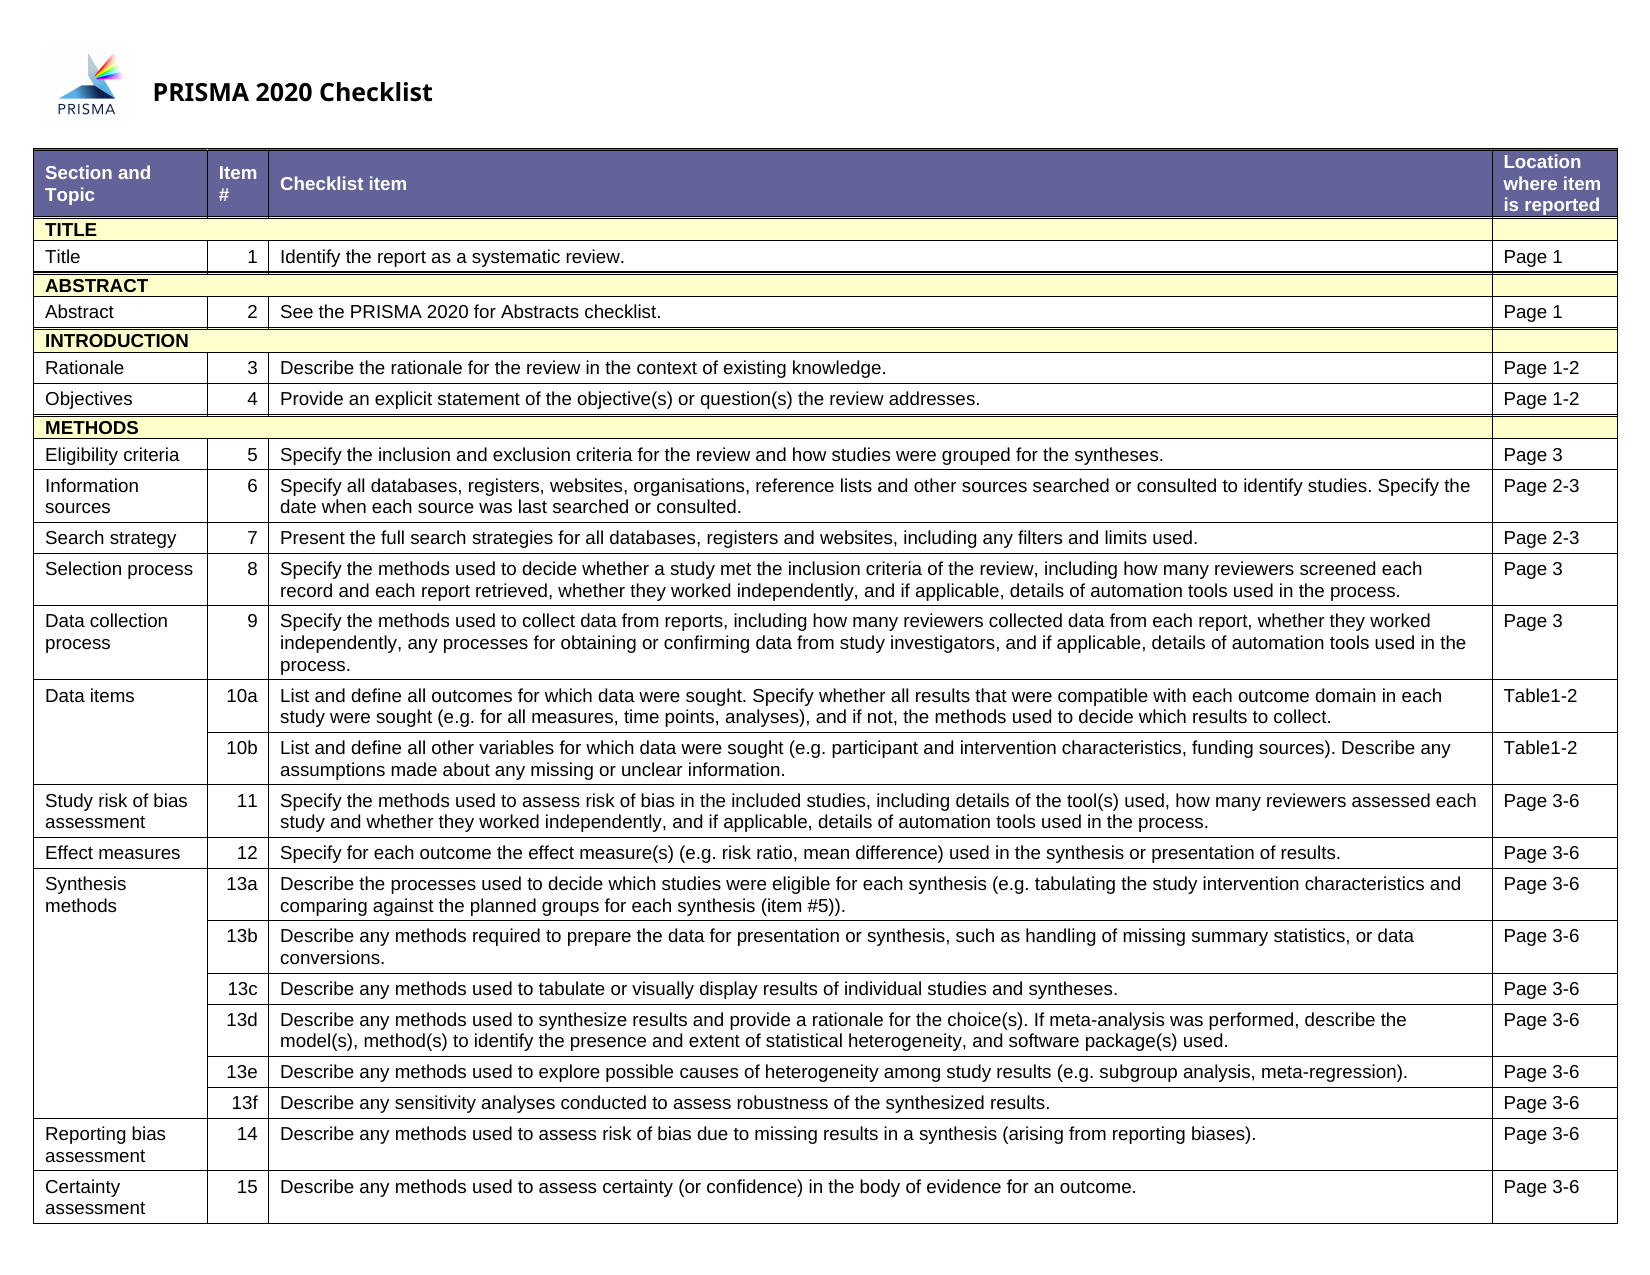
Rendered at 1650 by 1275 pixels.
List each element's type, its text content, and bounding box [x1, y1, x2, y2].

picture [45, 44, 131, 126]
table_cell Page 3-6 [1493, 1119, 1617, 1170]
table_cell 10a [208, 680, 268, 732]
table_cell 13e [208, 1057, 268, 1087]
table_cell Describe any methods used to tabulate or visually display results of individual studies and syntheses. [269, 974, 1492, 1003]
table_cell Abstract [34, 297, 207, 327]
table_cell Specify the methods used to collect data from reports, including how many reviewers collected data from each report, whether they worked independently, any processes for obtaining or confirming data from study investigators, and if applicable, details of automation tools used in the process. [269, 606, 1492, 679]
table_cell ABSTRACT [34, 275, 1492, 296]
table_cell Page 1-2 [1493, 384, 1617, 413]
table_cell Data items [34, 680, 207, 784]
table_cell See the PRISMA 2020 for Abstracts checklist. [269, 297, 1492, 327]
table_cell Search strategy [34, 523, 207, 553]
table_cell [1493, 275, 1617, 296]
table_cell 5 [208, 439, 268, 469]
table_cell Specify the inclusion and exclusion criteria for the review and how studies were grouped for the syntheses. [269, 439, 1492, 469]
table_cell 6 [208, 470, 268, 522]
table_cell Eligibility criteria [34, 439, 207, 469]
table_header Checklist item [269, 151, 1492, 216]
table_cell Page 1-2 [1493, 353, 1617, 383]
table_cell Page 3 [1493, 554, 1617, 605]
table_cell 13c [208, 974, 268, 1003]
table_cell 13f [208, 1088, 268, 1118]
table_cell Title [34, 241, 207, 271]
table_cell 7 [208, 523, 268, 553]
table_cell 13d [208, 1005, 268, 1056]
table_cell Describe any methods used to explore possible causes of heterogeneity among study results (e.g. subgroup analysis, meta-regression). [269, 1057, 1492, 1087]
table_cell Page 3-6 [1493, 921, 1617, 973]
table_header Location where item is reported [1493, 151, 1617, 216]
table_cell Page 3-6 [1493, 1171, 1617, 1223]
table_cell Page 1 [1493, 297, 1617, 327]
table_cell Identify the report as a systematic review. [269, 241, 1492, 271]
table_cell Specify all databases, registers, websites, organisations, reference lists and other sources searched or consulted to identify studies. Specify the date when each source was last searched or consulted. [269, 470, 1492, 522]
table_cell Page 3-6 [1493, 838, 1617, 868]
table_cell INTRODUCTION [34, 330, 1492, 352]
table_cell Page 3-6 [1493, 1005, 1617, 1056]
table_cell Page 2-3 [1493, 523, 1617, 553]
table_cell Specify the methods used to assess risk of bias in the included studies, including details of the tool(s) used, how many reviewers assessed each study and whether they worked independently, and if applicable, details of automation tools used in the process. [269, 785, 1492, 837]
table_cell 3 [208, 353, 268, 383]
table_cell [1493, 219, 1617, 240]
table_cell METHODS [34, 417, 1492, 438]
table_cell TITLE [34, 219, 1492, 240]
table_cell 4 [208, 384, 268, 413]
table_cell Effect measures [34, 838, 207, 868]
table_cell Reporting bias assessment [34, 1119, 207, 1170]
table_cell Page 3-6 [1493, 974, 1617, 1003]
table_header Section and Topic [34, 151, 207, 216]
table_cell Page 3-6 [1493, 1057, 1617, 1087]
table_cell Objectives [34, 384, 207, 413]
table_cell Synthesis methods [34, 869, 207, 1118]
table_cell Page 2-3 [1493, 470, 1617, 522]
table_cell Rationale [34, 353, 207, 383]
table_cell 14 [208, 1119, 268, 1170]
table_cell Describe any methods required to prepare the data for presentation or synthesis, such as handling of missing summary statistics, or data conversions. [269, 921, 1492, 973]
table_cell 13a [208, 869, 268, 920]
table_cell Page 3 [1493, 439, 1617, 469]
table_cell 8 [208, 554, 268, 605]
table_cell Page 3-6 [1493, 1088, 1617, 1118]
table_cell Page 3-6 [1493, 785, 1617, 837]
table_cell Present the full search strategies for all databases, registers and websites, including any filters and limits used. [269, 523, 1492, 553]
table_cell Describe any methods used to assess risk of bias due to missing results in a synthesis (arising from reporting biases). [269, 1119, 1492, 1170]
table_cell Table1-2 [1493, 733, 1617, 784]
table_cell Page 1 [1493, 241, 1617, 271]
table_cell 1 [208, 241, 268, 271]
table_cell 12 [208, 838, 268, 868]
table_cell Provide an explicit statement of the objective(s) or question(s) the review addresses. [269, 384, 1492, 413]
table_cell Information sources [34, 470, 207, 522]
table_cell Describe the processes used to decide which studies were eligible for each synthesis (e.g. tabulating the study intervention characteristics and comparing against the planned groups for each synthesis (item #5)). [269, 869, 1492, 920]
table_cell Describe any methods used to synthesize results and provide a rationale for the choice(s). If meta-analysis was performed, describe the model(s), method(s) to identify the presence and extent of statistical heterogeneity, and software package(s) used. [269, 1005, 1492, 1056]
table_cell Page 3-6 [1493, 869, 1617, 920]
table_cell List and define all outcomes for which data were sought. Specify whether all results that were compatible with each outcome domain in each study were sought (e.g. for all measures, time points, analyses), and if not, the methods used to decide which results to collect. [269, 680, 1492, 732]
table_cell Table1-2 [1493, 680, 1617, 732]
table_cell 10b [208, 733, 268, 784]
table_cell Certainty assessment [34, 1171, 207, 1223]
table_cell Specify the methods used to decide whether a study met the inclusion criteria of the review, including how many reviewers screened each record and each report retrieved, whether they worked independently, and if applicable, details of automation tools used in the process. [269, 554, 1492, 605]
table_cell 9 [208, 606, 268, 679]
table_cell [1493, 330, 1617, 352]
table_cell 13b [208, 921, 268, 973]
table_cell 2 [208, 297, 268, 327]
table_cell Data collection process [34, 606, 207, 679]
table_cell Selection process [34, 554, 207, 605]
table_cell 15 [208, 1171, 268, 1223]
table_cell Page 3 [1493, 606, 1617, 679]
table_cell Describe any sensitivity analyses conducted to assess robustness of the synthesized results. [269, 1088, 1492, 1118]
table_cell Describe any methods used to assess certainty (or confidence) in the body of evidence for an outcome. [269, 1171, 1492, 1223]
table_header Item # [208, 151, 268, 216]
table_cell Specify for each outcome the effect measure(s) (e.g. risk ratio, mean difference) used in the synthesis or presentation of results. [269, 838, 1492, 868]
table_cell Study risk of bias assessment [34, 785, 207, 837]
table_cell [1493, 417, 1617, 438]
table_cell 11 [208, 785, 268, 837]
table_cell List and define all other variables for which data were sought (e.g. participant and intervention characteristics, funding sources). Describe any assumptions made about any missing or unclear information. [269, 733, 1492, 784]
table_cell Describe the rationale for the review in the context of existing knowledge. [269, 353, 1492, 383]
